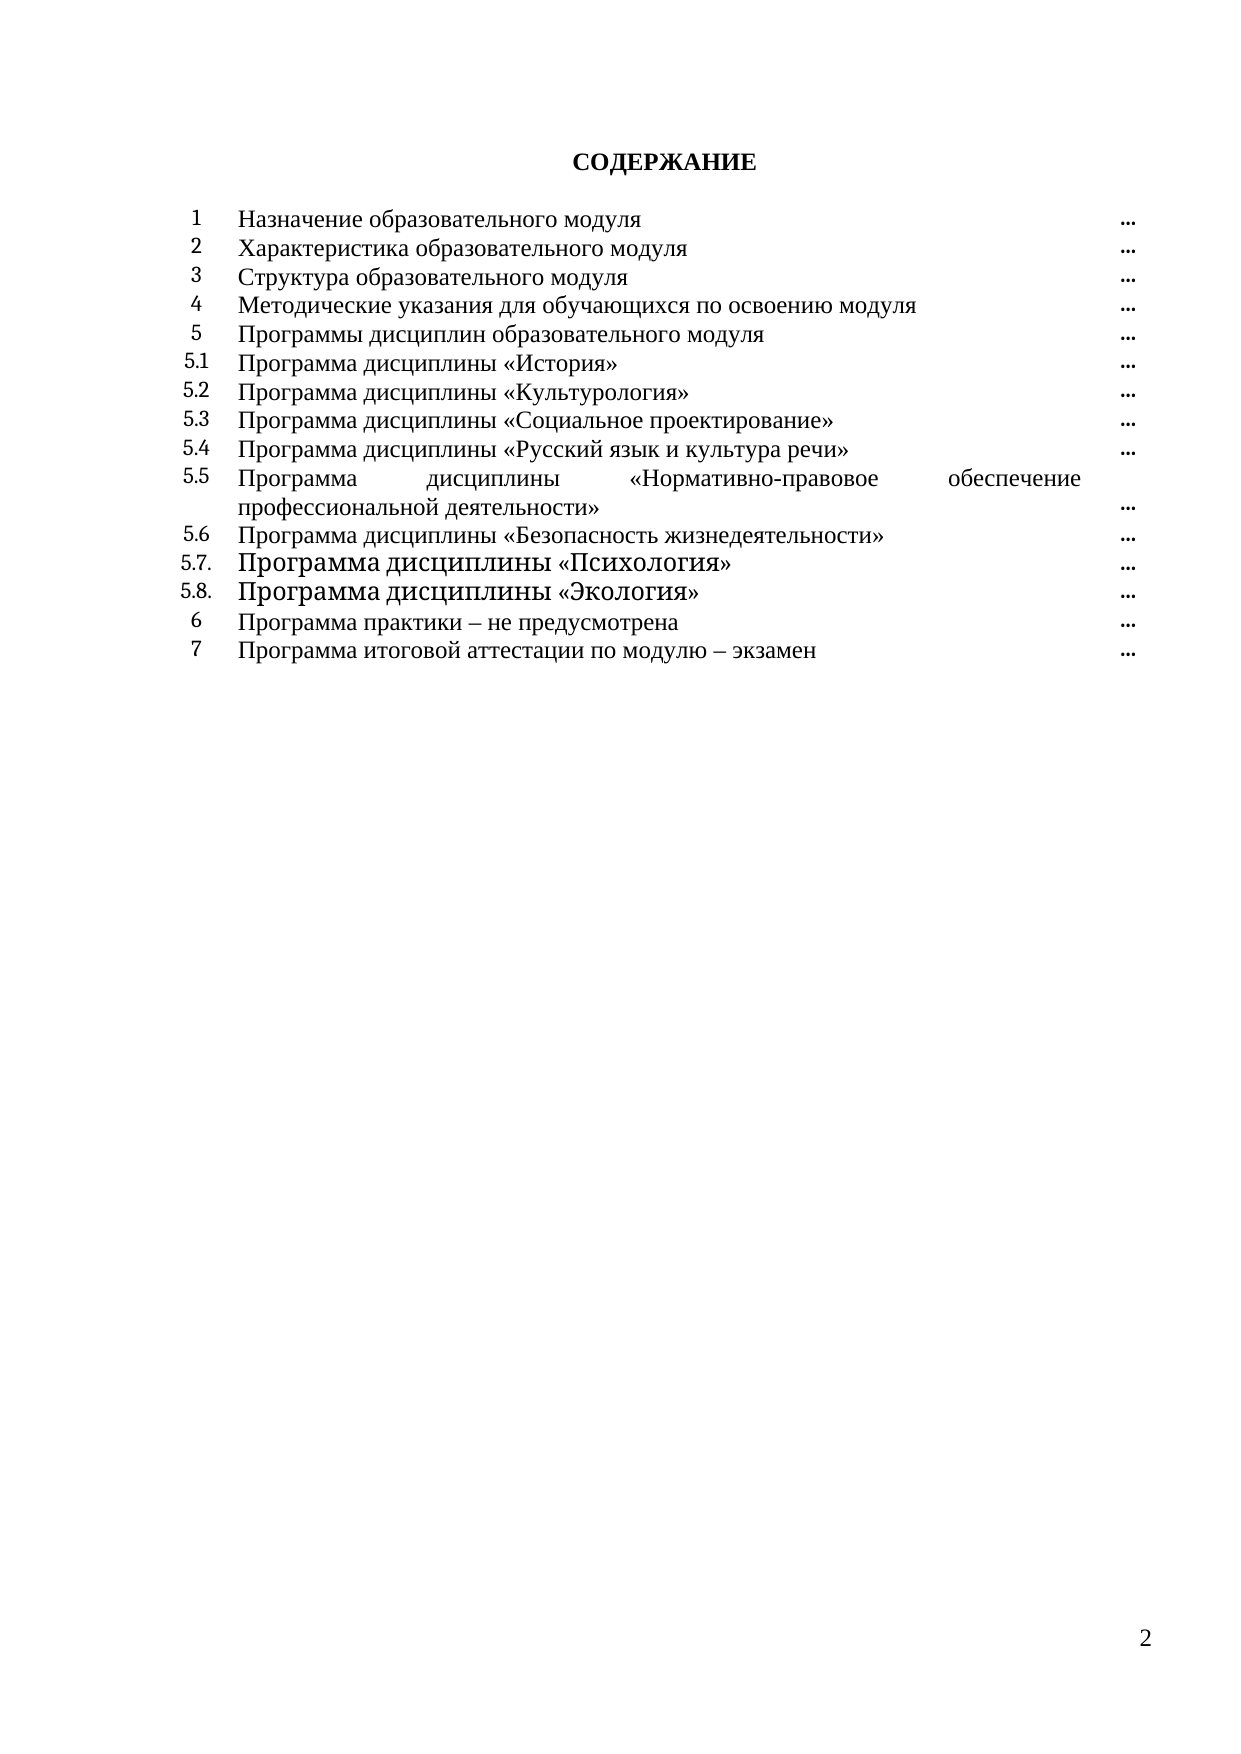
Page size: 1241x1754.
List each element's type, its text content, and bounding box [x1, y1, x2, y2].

table_cell 5.3 [166, 406, 226, 434]
table_cell Методические указания для обучающихся по освоению модуля [226, 291, 1093, 319]
table_cell 5.4 [166, 434, 226, 463]
table_cell … [1093, 377, 1163, 406]
table_cell Программа дисциплины «Русский язык и культура речи» [226, 434, 1093, 463]
table_cell Характеристика образовательного модуля [226, 233, 1093, 262]
table_cell … [1093, 636, 1163, 664]
table_cell 4 [166, 291, 226, 319]
table_header 1 [166, 204, 226, 233]
table_cell 5.7. [166, 549, 226, 578]
table_cell 5.5 [166, 463, 226, 521]
table_cell 7 [166, 636, 226, 664]
table_cell … [1093, 578, 1163, 607]
table_cell Программа дисциплины «Культурология» [226, 377, 1093, 406]
table_cell Программа дисциплины «Экология» [226, 578, 1093, 607]
table_cell Программа дисциплины «История» [226, 348, 1093, 377]
table_cell 2 [166, 233, 226, 262]
table_cell Программа дисциплины «Нормативно-правовое обеспечение профессиональной деятельности» [226, 463, 1093, 521]
table_cell … [1093, 348, 1163, 377]
table_cell Программа дисциплины «Психология» [226, 549, 1093, 578]
table_cell … [1093, 319, 1163, 348]
table_cell 5.2 [166, 377, 226, 406]
text Содержание [177, 147, 1152, 176]
table_cell … [1093, 463, 1163, 521]
table_cell … [1093, 607, 1163, 636]
table_cell 5 [166, 319, 226, 348]
table_cell … [1093, 406, 1163, 434]
table_header Назначение образовательного модуля [226, 204, 1093, 233]
table_cell … [1093, 233, 1163, 262]
table_cell … [1093, 291, 1163, 319]
table_cell 6 [166, 607, 226, 636]
table_cell 3 [166, 262, 226, 291]
table_cell Программа дисциплины «Социальное проектирование» [226, 406, 1093, 434]
table_cell 5.1 [166, 348, 226, 377]
table_cell … [1093, 262, 1163, 291]
table_cell … [1093, 434, 1163, 463]
table_cell … [1093, 521, 1163, 549]
table_cell Программа итоговой аттестации по модулю – экзамен [226, 636, 1093, 664]
table_header … [1093, 204, 1163, 233]
table_cell … [1093, 549, 1163, 578]
table_cell Программы дисциплин образовательного модуля [226, 319, 1093, 348]
table_cell 5.8. [166, 578, 226, 607]
table_cell Программа практики – не предусмотрена [226, 607, 1093, 636]
table_cell 5.6 [166, 521, 226, 549]
table_cell Программа дисциплины «Безопасность жизнедеятельности» [226, 521, 1093, 549]
table_cell Структура образовательного модуля [226, 262, 1093, 291]
